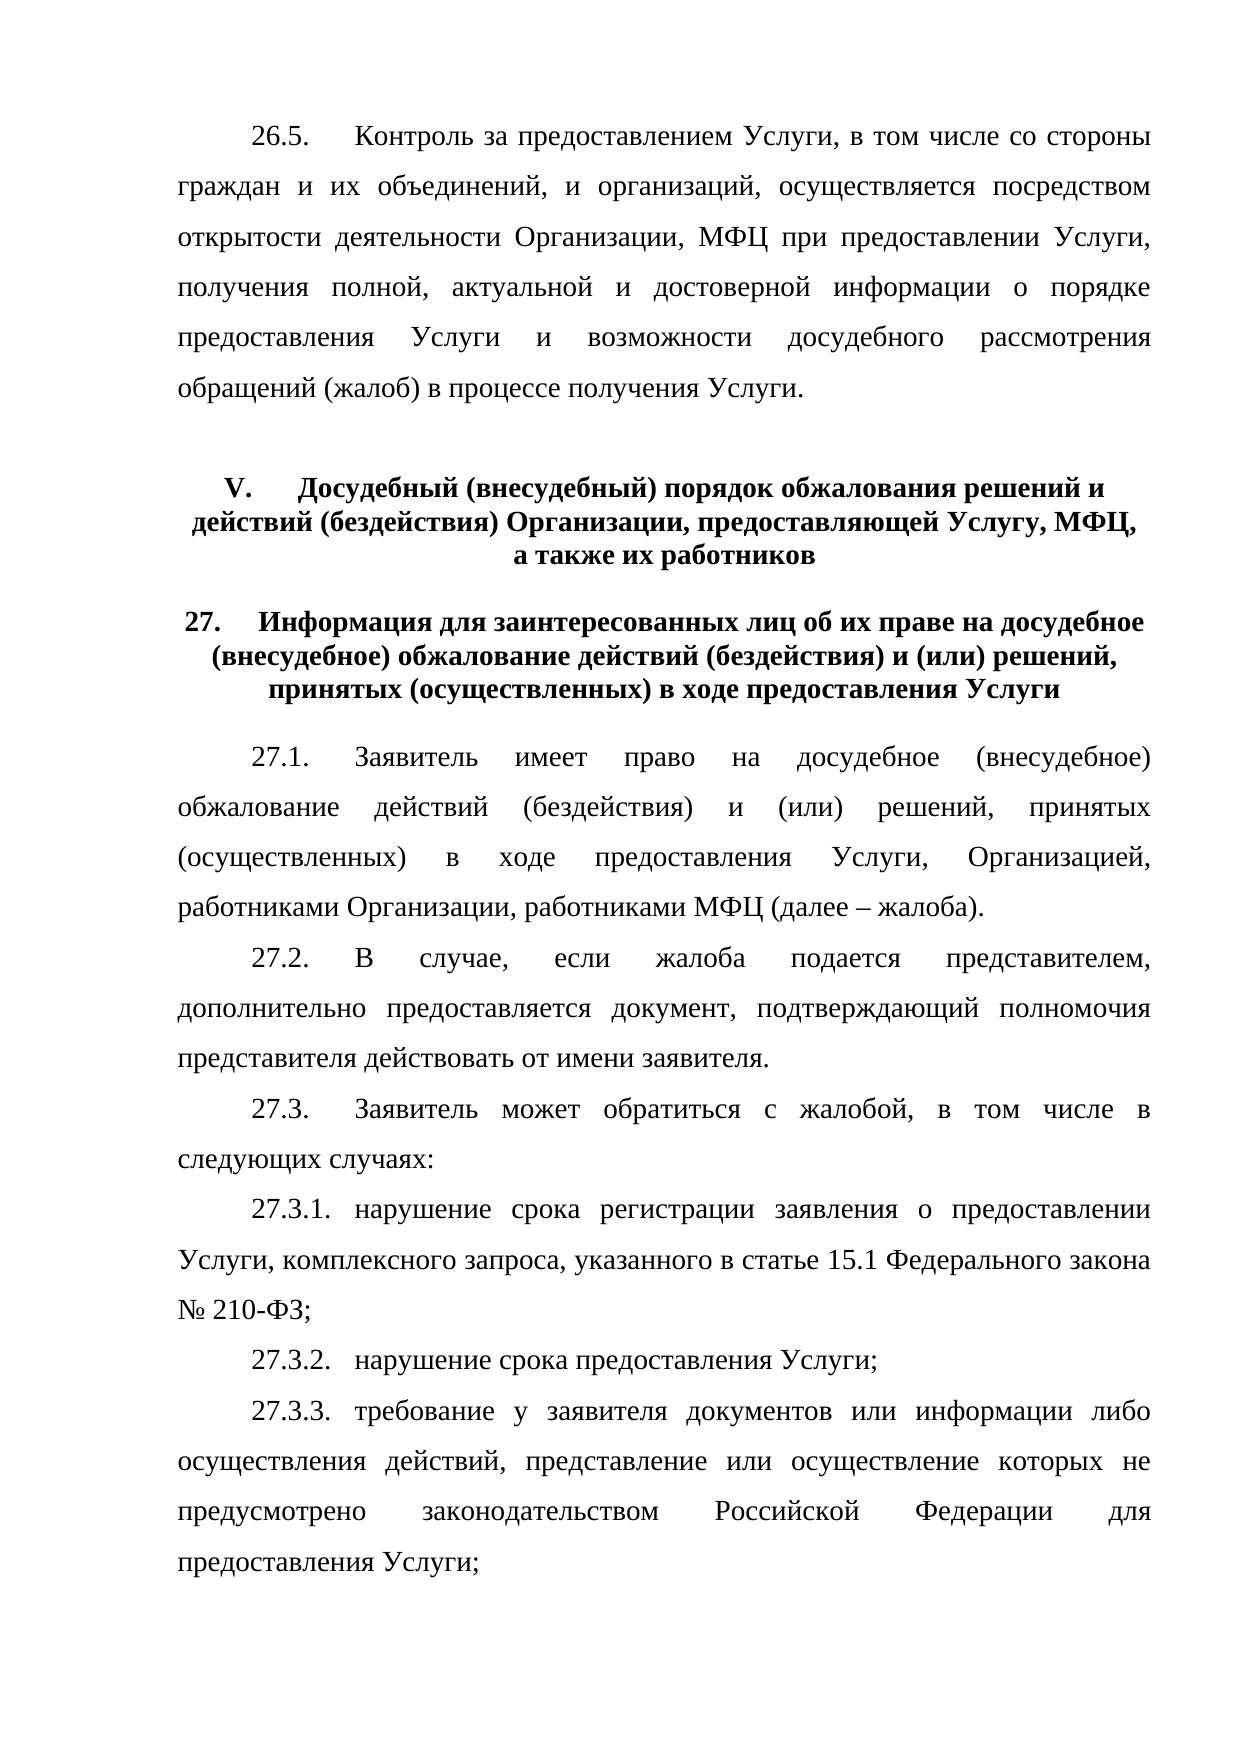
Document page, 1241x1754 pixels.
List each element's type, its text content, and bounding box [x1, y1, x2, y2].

text 27. Информация для заинтересованных лиц об их праве на досудебное (внесудебное) обжалование действий (бездействия) и (или) решений, принятых (осуществленных) в ходе предоставления Услуги [177, 604, 1152, 705]
text 27.3. Заявитель может обратиться с жалобой, в том числе в следующих случаях: [177, 1091, 1152, 1175]
text 27.3.2. нарушение срока предоставления Услуги; [177, 1342, 1152, 1376]
text V. Досудебный (внесудебный) порядок обжалования решений и действий (бездействия) Организации, предоставляющей Услугу, МФЦ, [177, 470, 1152, 537]
text 27.3.1. нарушение срока регистрации заявления о предоставлении Услуги, комплексного запроса, указанного в статье 15.1 Федерального закона № 210-ФЗ; [177, 1191, 1152, 1326]
text а также их работников [177, 537, 1152, 571]
text 27.1. Заявитель имеет право на досудебное (внесудебное) обжалование действий (бездействия) и (или) решений, принятых (осуществленных) в ходе предоставления Услуги, Организацией, работниками Организации, работниками МФЦ (далее – жалоба). [177, 739, 1152, 923]
text 27.2. В случае, если жалоба подается представителем, дополнительно предоставляется документ, подтверждающий полномочия представителя действовать от имени заявителя. [177, 940, 1152, 1074]
text 27.3.3. требование у заявителя документов или информации либо осуществления действий, представление или осуществление которых не предусмотрено законодательством Российской Федерации для предоставления Услуги; [177, 1393, 1152, 1577]
text 26.5. Контроль за предоставлением Услуги, в том числе со стороны граждан и их объединений, и организаций, осуществляется посредством открытости деятельности Организации, МФЦ при предоставлении Услуги, получения полной, актуальной и достоверной информации о порядке предоставления Услуги и возможности досудебного рассмотрения обращений (жалоб) в процессе получения Услуги. [177, 118, 1152, 403]
